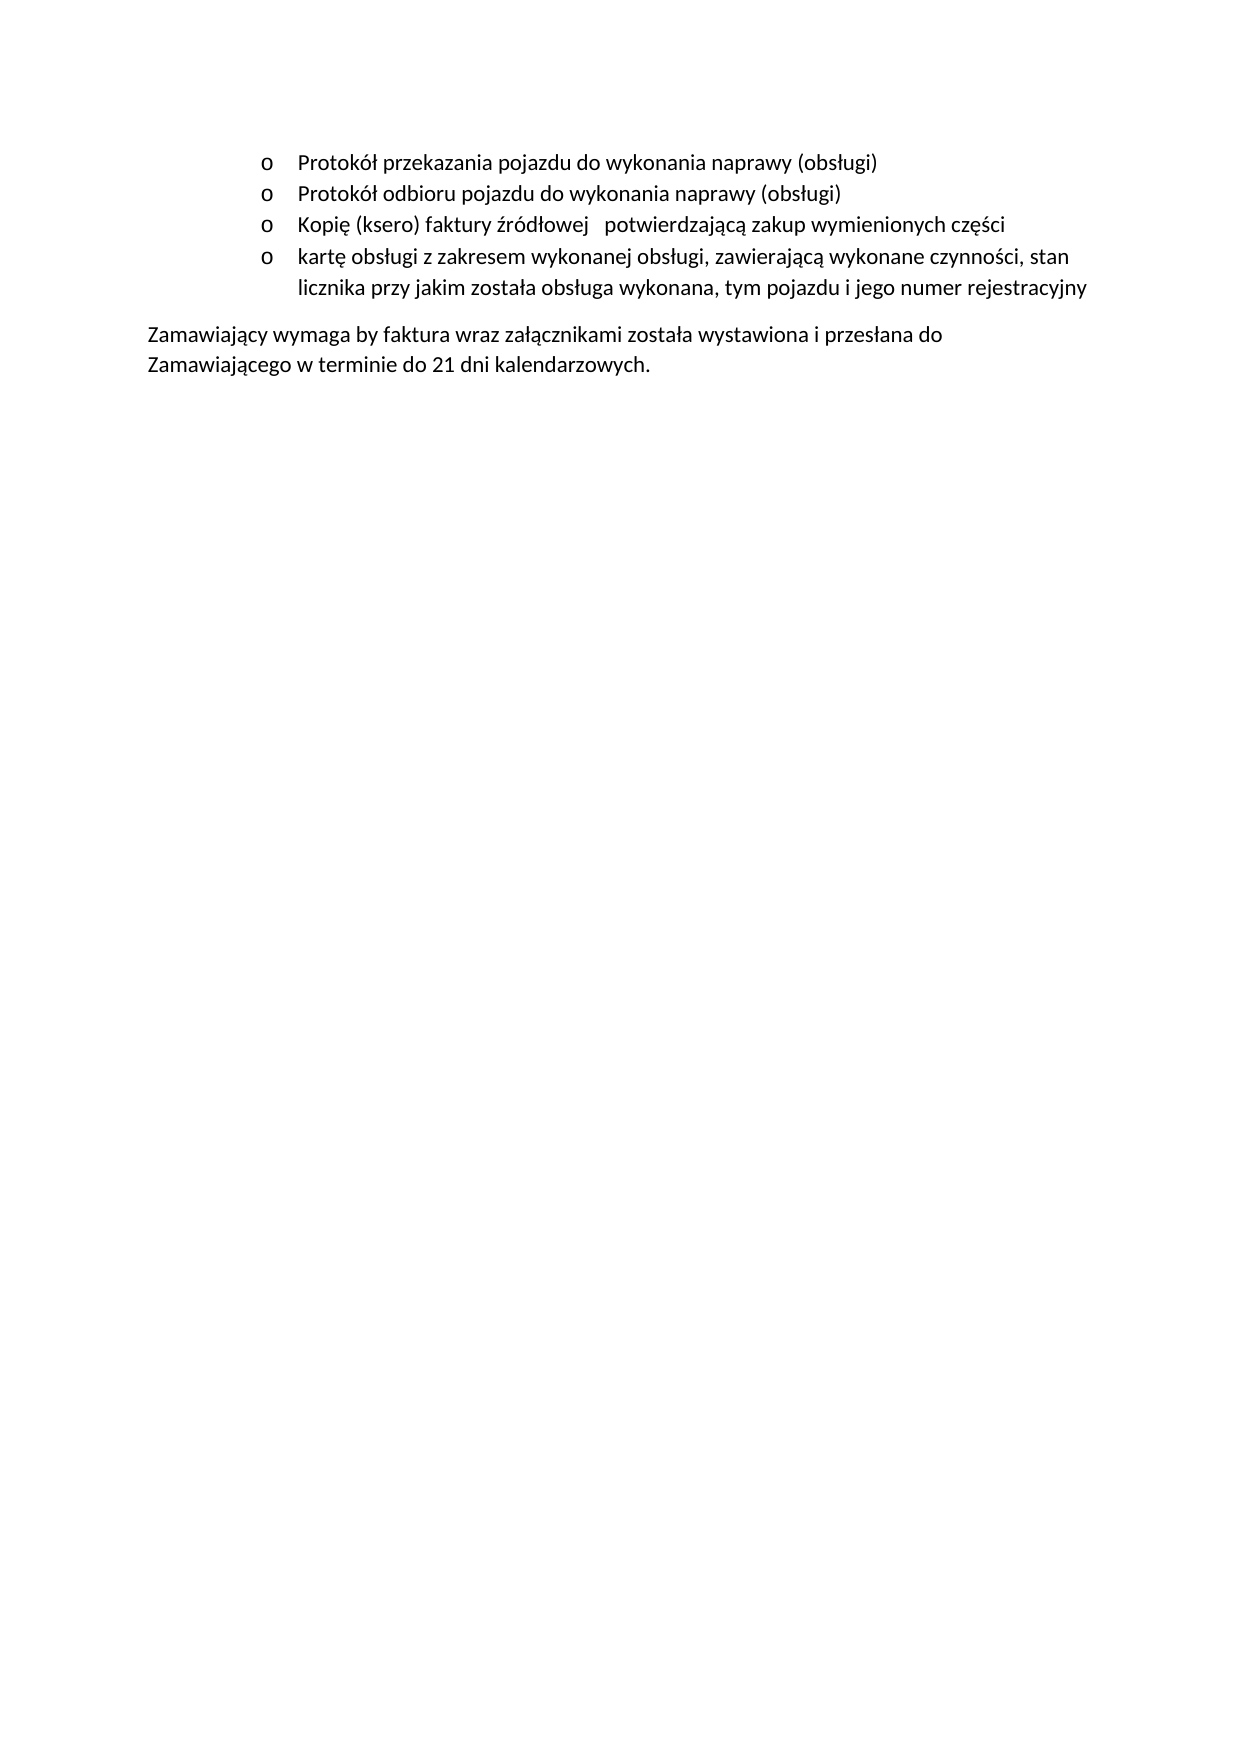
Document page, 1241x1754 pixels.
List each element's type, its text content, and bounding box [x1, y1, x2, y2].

list kartę obsługi z zakresem wykonanej obsługi, zawierającą wykonane czynności, stan licznika przy jakim została obsługa wykonana, tym pojazdu i jego numer rejestracyjny [260, 242, 1093, 301]
list Protokół odbioru pojazdu do wykonania naprawy (obsługi) [260, 179, 1093, 208]
text Zamawiający wymaga by faktura wraz załącznikami została wystawiona i przesłana do Zamawiającego w terminie do 21 dni kalendarzowych. [148, 320, 1093, 378]
list Protokół przekazania pojazdu do wykonania naprawy (obsługi) [260, 148, 1093, 177]
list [260, 211, 1093, 240]
